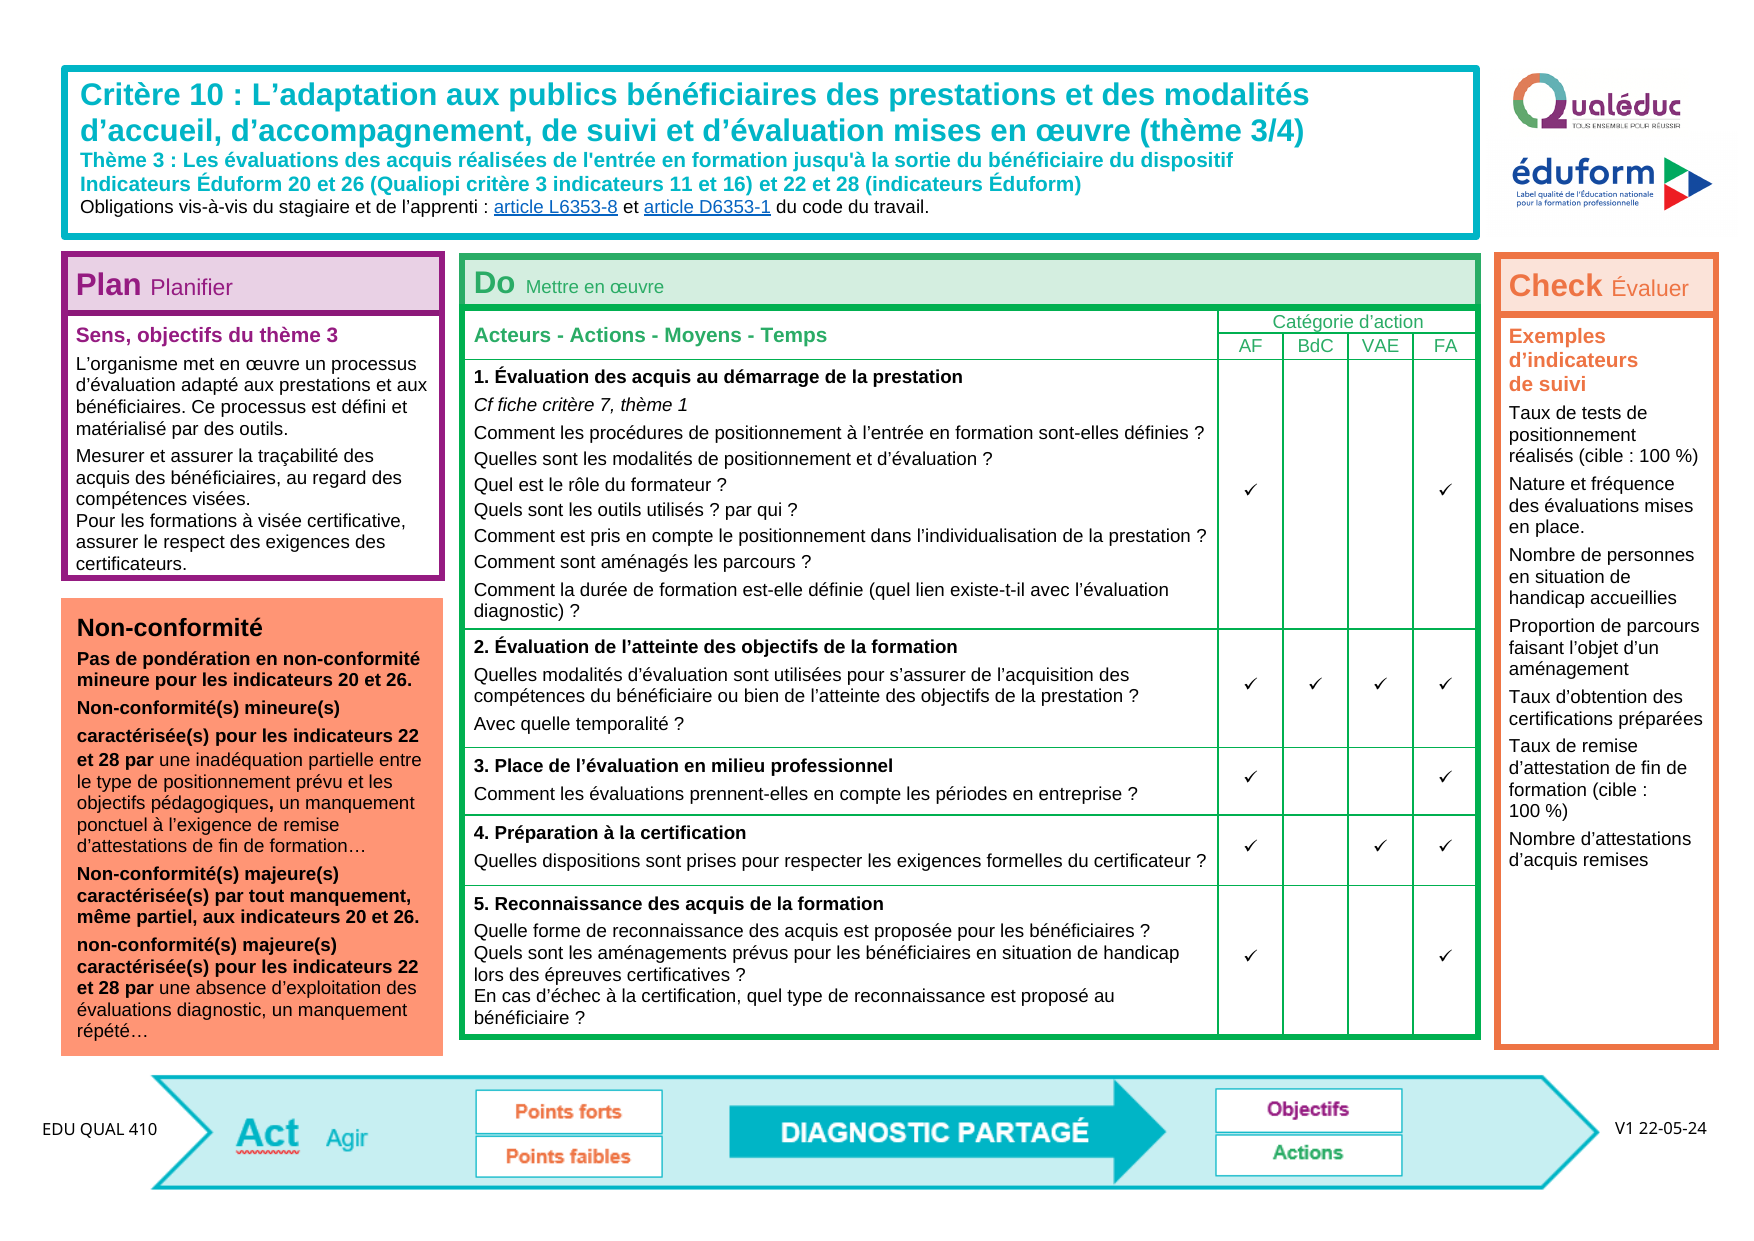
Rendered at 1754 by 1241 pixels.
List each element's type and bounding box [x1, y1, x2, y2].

picture [147, 1070, 1607, 1195]
picture [1487, 68, 1691, 139]
